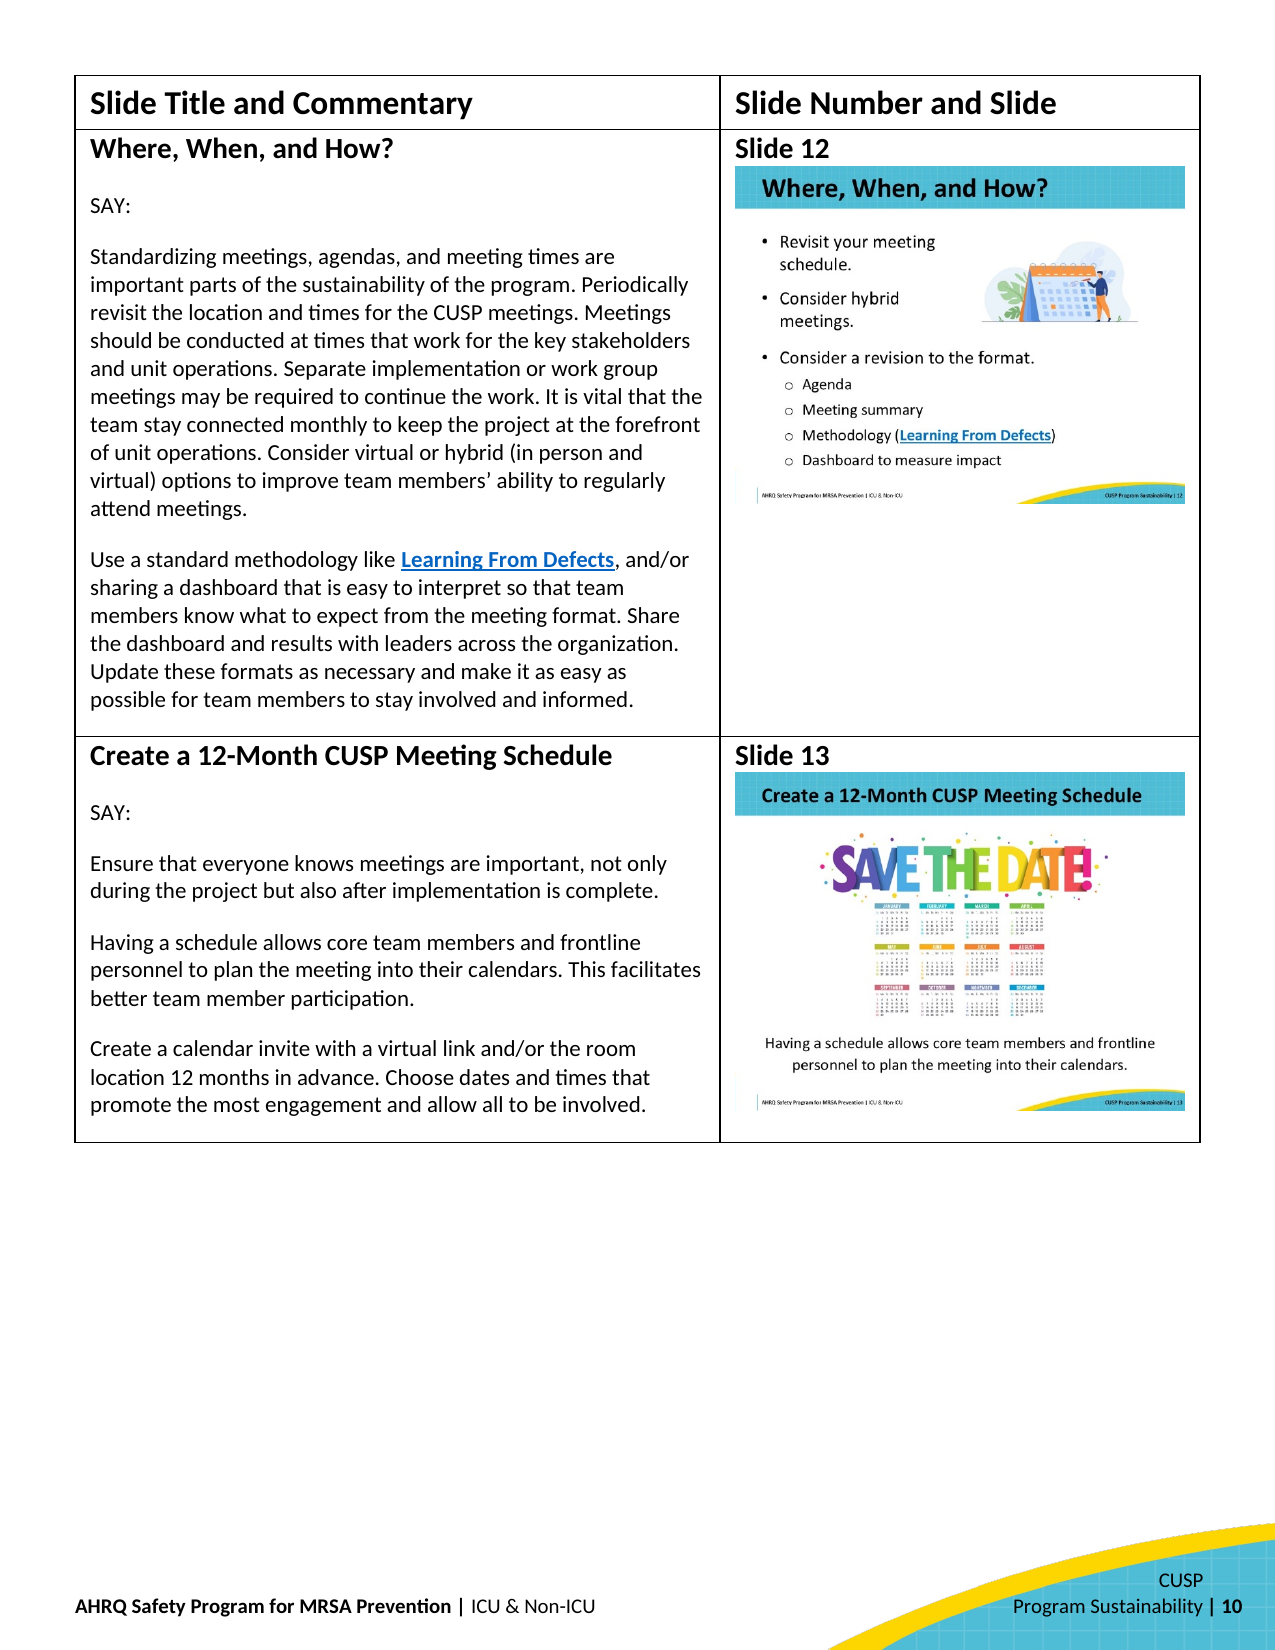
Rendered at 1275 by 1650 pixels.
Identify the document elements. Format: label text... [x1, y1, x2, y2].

table_cell Create a 12-Month CUSP Meeting Schedule SAY: Ensure that everyone knows meetings are important, not only during the project but also after implementation is complete. Having a schedule allows core team members and frontline personnel to plan the meeting into their calendars. This facilitates better team member participation. Create a calendar invite with a virtual link and/or the room location 12 months in advance. Choose dates and times that promote the most engagement and allow all to be involved. [76, 737, 719, 1142]
picture [735, 166, 1185, 504]
table_header Slide Title and Commentary [76, 76, 719, 129]
picture [735, 772, 1185, 1111]
table_cell Where, When, and How? SAY: Standardizing meetings, agendas, and meeting times are important parts of the sustainability of the program. Periodically revisit the location and times for the CUSP meetings. Meetings should be conducted at times that work for the key stakeholders and unit operations. Separate implementation or work group meetings may be required to continue the work. It is vital that the team stay connected monthly to keep the project at the forefront of unit operations. Consider virtual or hybrid (in person and virtual) options to improve team members’ ability to regularly attend meetings. Use a standard methodology like Learning From Defects, and/or sharing a dashboard that is easy to interpret so that team members know what to expect from the meeting format. Share the dashboard and results with leaders across the organization. Update these formats as necessary and make it as easy as possible for team members to stay involved and informed. [76, 130, 719, 736]
table_cell Slide 12 [721, 130, 1199, 736]
table_header Slide Number and Slide [721, 76, 1199, 129]
table_cell Slide 13 [721, 737, 1199, 1142]
picture [825, 1522, 1275, 1650]
